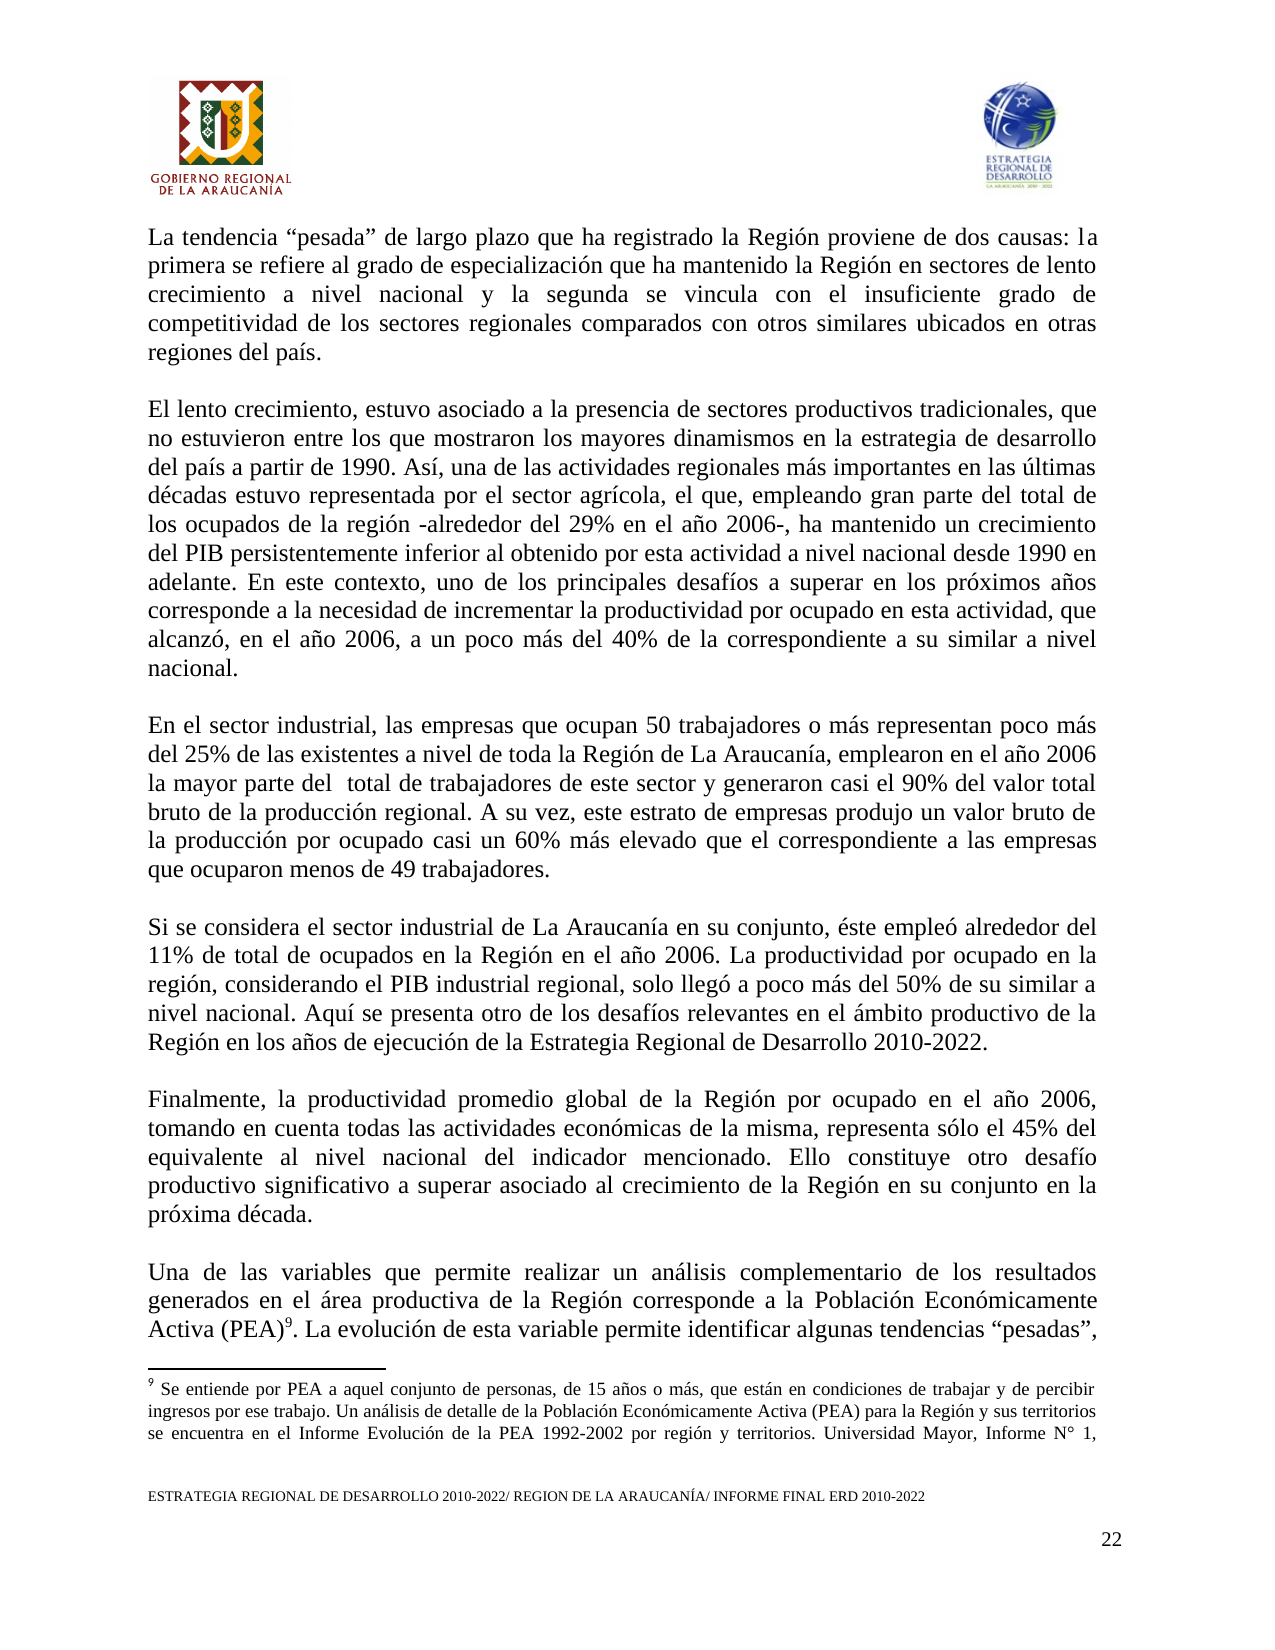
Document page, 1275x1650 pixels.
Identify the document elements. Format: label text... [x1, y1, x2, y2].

text Finalmente, la productividad promedio global de la Región por ocupado en el año 2006, tomando en cuenta todas las actividades económicas de la misma, representa sólo el 45% del equivalente al nivel nacional del indicador mencionado. Ello constituye otro desafío productivo significativo a superar asociado al crecimiento de la Región en su conjunto en la próxima década. [148, 1084, 1098, 1228]
picture [975, 73, 1069, 197]
text La tendencia “pesada” de largo plazo que ha registrado la Región proviene de dos causas: la primera se refiere al grado de especialización que ha mantenido la Región en sectores de lento crecimiento a nivel nacional y la segunda se vincula con el insuficiente grado de competitividad de los sectores regionales comparados con otros similares ubicados en otras regiones del país. [148, 222, 1098, 365]
text El lento crecimiento, estuvo asociado a la presencia de sectores productivos tradicionales, que no estuvieron entre los que mostraron los mayores dinamismos en la estrategia de desarrollo del país a partir de 1990. Así, una de las actividades regionales más importantes en las últimas décadas estuvo representada por el sector agrícola, el que, empleando gran parte del total de los ocupados de la región -alrededor del 29% en el año 2006-, ha mantenido un crecimiento del PIB persistentemente inferior al obtenido por esta actividad a nivel nacional desde 1990 en adelante. En este contexto, uno de los principales desafíos a superar en los próximos años corresponde a la necesidad de incrementar la productividad por ocupado en esta actividad, que alcanzó, en el año 2006, a un poco más del 40% de la correspondiente a su similar a nivel nacional. [148, 394, 1098, 682]
text En el sector industrial, las empresas que ocupan 50 trabajadores o más representan poco más del 25% de las existentes a nivel de toda la Región de La Araucanía, emplearon en el año 2006 la mayor parte del total de trabajadores de este sector y generaron casi el 90% del valor total bruto de la producción regional. A su vez, este estrato de empresas produjo un valor bruto de la producción por ocupado casi un 60% más elevado que el correspondiente a las empresas que ocuparon menos de 49 trabajadores. [148, 710, 1098, 883]
text Si se considera el sector industrial de La Araucanía en su conjunto, éste empleó alrededor del 11% de total de ocupados en la Región en el año 2006. La productividad por ocupado en la región, considerando el PIB industrial regional, solo llegó a poco más del 50% de su similar a nivel nacional. Aquí se presenta otro de los desafíos relevantes en el ámbito productivo de la Región en los años de ejecución de la Estrategia Regional de Desarrollo 2010-2022. [148, 912, 1098, 1055]
picture [147, 75, 294, 197]
